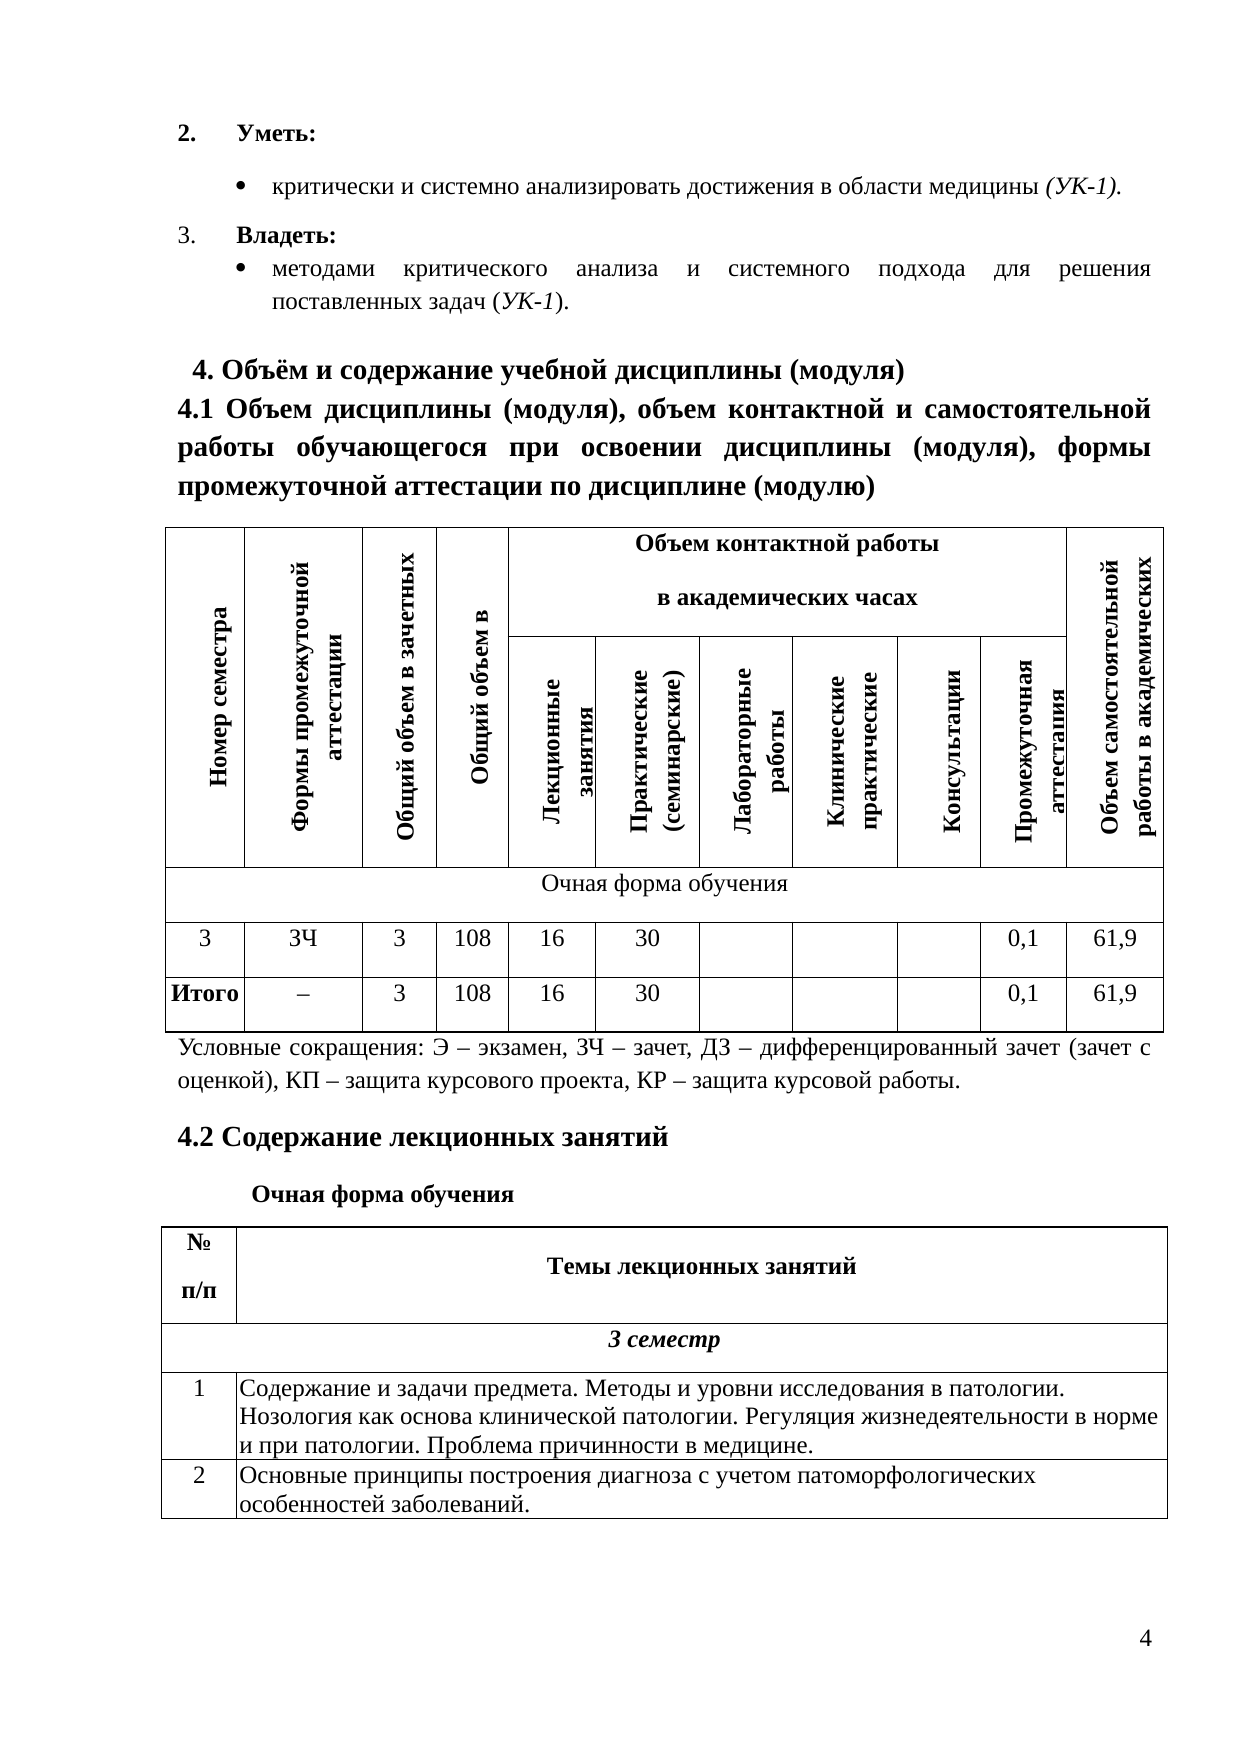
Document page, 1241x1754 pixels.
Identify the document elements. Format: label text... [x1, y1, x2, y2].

text 4.1 Объем дисциплины (модуля), объем контактной и самостоятельной работы обучающегося при освоении дисциплины (модуля), формы промежуточной аттестации по дисциплине (модулю) [177, 391, 1152, 501]
text 4.2 Содержание лекционных занятий [177, 1119, 1152, 1153]
table_header Общий объем в академических часах [437, 528, 508, 867]
text Условные сокращения: Э – экзамен, ЗЧ – зачет, ДЗ – дифференцированный зачет (зачет с оценкой), КП – защита курсового проекта, КР – защита курсовой работы. [177, 1033, 1152, 1094]
table_header Объем самостоятельной работы в академических часах [1067, 528, 1163, 867]
table_header Объем контактной работы в академических часах [509, 528, 1066, 636]
table_cell [793, 923, 897, 977]
table_cell 16 [509, 923, 595, 977]
list критически и системно анализировать достижения в области медицины (УК-1). [236, 171, 1152, 200]
table_cell 61,9 [1067, 923, 1163, 977]
table_cell [898, 923, 980, 977]
table_cell Итого [166, 978, 244, 1031]
table_cell Практические (семинарские) занятия [596, 637, 699, 867]
table_cell [700, 923, 792, 977]
table_cell 0,1 [981, 923, 1066, 977]
list Уметь: [177, 118, 1152, 147]
table_cell Лабораторные работы [700, 637, 792, 867]
table_cell [700, 978, 792, 1031]
table_cell 30 [596, 978, 699, 1031]
table_cell 3 [166, 923, 244, 977]
table_cell Основные принципы построения диагноза с учетом патоморфологических особенностей заболеваний. [237, 1460, 1167, 1517]
list Владеть: [177, 220, 1152, 249]
table_cell [793, 978, 897, 1031]
table_cell ЗЧ [245, 923, 362, 977]
table_cell [898, 978, 980, 1031]
table_cell 16 [509, 978, 595, 1031]
table_cell Содержание и задачи предмета. Методы и уровни исследования в патологии. Нозология как основа клинической патологии. Регуляция жизнедеятельности в норме и при патологии. Проблема причинности в медицине. [237, 1373, 1167, 1459]
table_cell 3 семестр [162, 1324, 1167, 1372]
table_cell 3 [363, 923, 436, 977]
table_cell Промежуточная аттестация [981, 637, 1066, 867]
table_header Формы промежуточной аттестации [245, 528, 362, 867]
table_cell Лекционные занятия [509, 637, 595, 867]
table_cell – [245, 978, 362, 1031]
list методами критического анализа и системного подхода для решения поставленных задач (УК-1). [236, 253, 1152, 315]
table_cell 61,9 [1067, 978, 1163, 1031]
table_header Темы лекционных занятий [237, 1228, 1167, 1323]
table_cell 108 [437, 923, 508, 977]
table_cell Клинические практические занятия [793, 637, 897, 867]
table_cell Консультации [898, 637, 980, 867]
table_cell 30 [596, 923, 699, 977]
table_cell 0,1 [981, 978, 1066, 1031]
text Очная форма обучения [177, 1179, 1152, 1207]
table_header Общий объем в зачетных единицах [363, 528, 436, 867]
table_cell 3 [363, 978, 436, 1031]
table_cell 1 [162, 1373, 236, 1459]
table_header Номер семестра [166, 528, 244, 867]
table_cell 108 [437, 978, 508, 1031]
table_cell Очная форма обучения [166, 868, 1163, 922]
text 4. Объём и содержание учебной дисциплины (модуля) [192, 352, 1152, 386]
table_header № п/п [162, 1228, 236, 1323]
table_cell 2 [162, 1460, 236, 1517]
